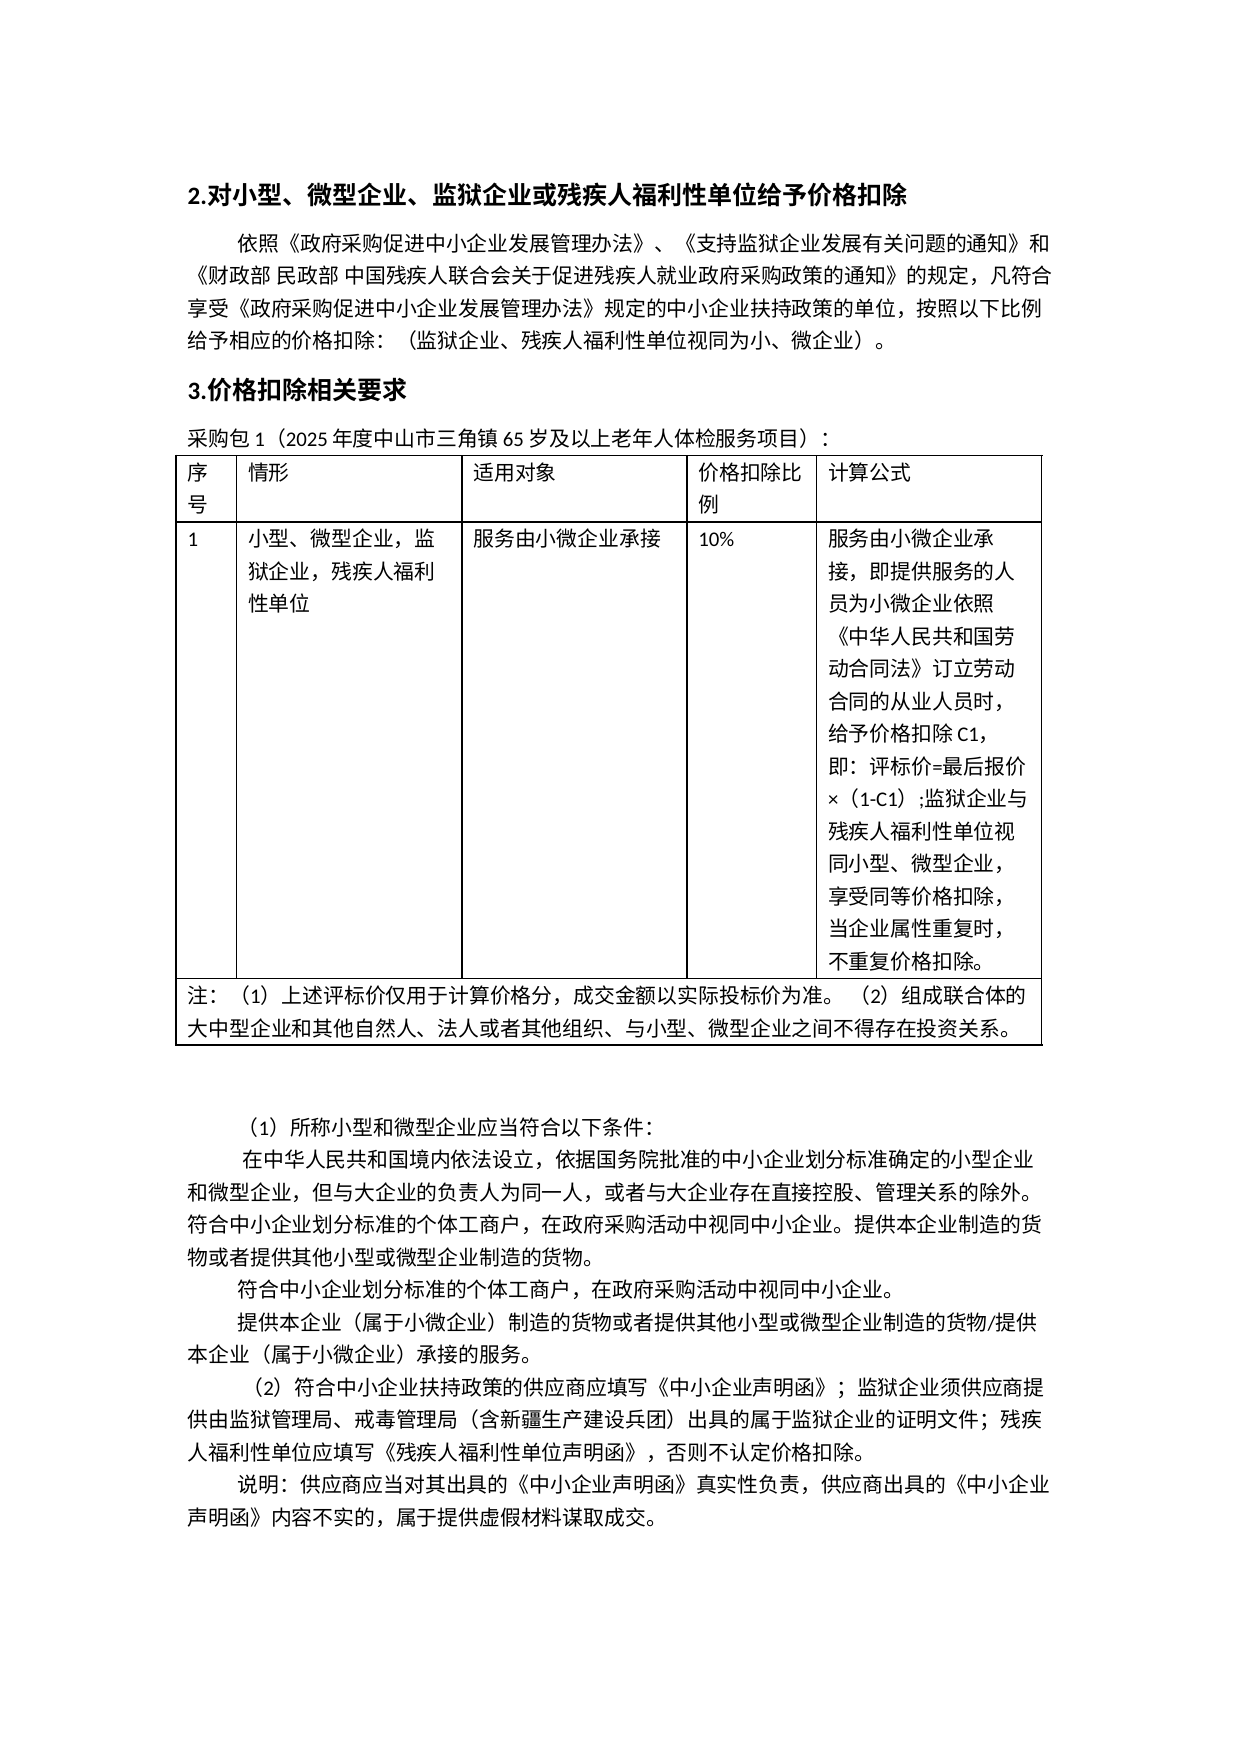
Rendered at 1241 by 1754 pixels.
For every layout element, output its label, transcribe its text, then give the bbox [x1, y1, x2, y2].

table_header 情形 [237, 456, 461, 521]
table_header 适用对象 [463, 456, 686, 521]
text 2.对小型、微型企业、监狱企业或残疾人福利性单位给予价格扣除 [187, 162, 1053, 227]
text （2）符合中小企业扶持政策的供应商应填写《中小企业声明函》；监狱企业须供应商提供由监狱管理局、戒毒管理局（含新疆生产建设兵团）出具的属于监狱企业的证明文件；残疾人福利性单位应填写《残疾人福利性单位声明函》，否则不认定价格扣除。 [187, 1371, 1053, 1468]
table_cell 1 [177, 523, 236, 978]
text 说明：供应商应当对其出具的《中小企业声明函》真实性负责，供应商出具的《中小企业声明函》内容不实的，属于提供虚假材料谋取成交。 [187, 1468, 1053, 1533]
text 3.价格扣除相关要求 [187, 357, 1053, 422]
table_header 序号 [177, 456, 236, 521]
text 依照《政府采购促进中小企业发展管理办法》、《支持监狱企业发展有关问题的通知》和《财政部 民政部 中国残疾人联合会关于促进残疾人就业政府采购政策的通知》的规定，凡符合享受《政府采购促进中小企业发展管理办法》规定的中小企业扶持政策的单位，按照以下比例给予相应的价格扣除：（监狱企业、残疾人福利性单位视同为小、微企业）。 [187, 227, 1053, 357]
text （1）所称小型和微型企业应当符合以下条件： [187, 1111, 1053, 1143]
table_cell 10% [688, 523, 816, 978]
text 在中华人民共和国境内依法设立，依据国务院批准的中小企业划分标准确定的小型企业和微型企业，但与大企业的负责人为同一人，或者与大企业存在直接控股、管理关系的除外。符合中小企业划分标准的个体工商户，在政府采购活动中视同中小企业。提供本企业制造的货物或者提供其他小型或微型企业制造的货物。 [187, 1143, 1053, 1273]
table_cell 服务由小微企业承接，即提供服务的人员为小微企业依照《中华人民共和国劳动合同法》订立劳动合同的从业人员时，给予价格扣除C1，即：评标价=最后报价×（1-C1）;监狱企业与残疾人福利性单位视同小型、微型企业，享受同等价格扣除，当企业属性重复时，不重复价格扣除。 [817, 523, 1041, 978]
text 采购包1（2025年度中山市三角镇65岁及以上老年人体检服务项目）： [187, 422, 1053, 454]
table_header 计算公式 [817, 456, 1041, 521]
text 提供本企业（属于小微企业）制造的货物或者提供其他小型或微型企业制造的货物/提供本企业（属于小微企业）承接的服务。 [187, 1306, 1053, 1371]
text 符合中小企业划分标准的个体工商户，在政府采购活动中视同中小企业。 [187, 1273, 1053, 1306]
table_cell 服务由小微企业承接 [463, 523, 686, 978]
table_cell 注：（1）上述评标价仅用于计算价格分，成交金额以实际投标价为准。 （2）组成联合体的大中型企业和其他自然人、法人或者其他组织、与小型、微型企业之间不得存在投资关系。 [177, 979, 1041, 1044]
table_header 价格扣除比例 [688, 456, 816, 521]
table_cell 小型、微型企业，监狱企业，残疾人福利性单位 [237, 523, 461, 978]
